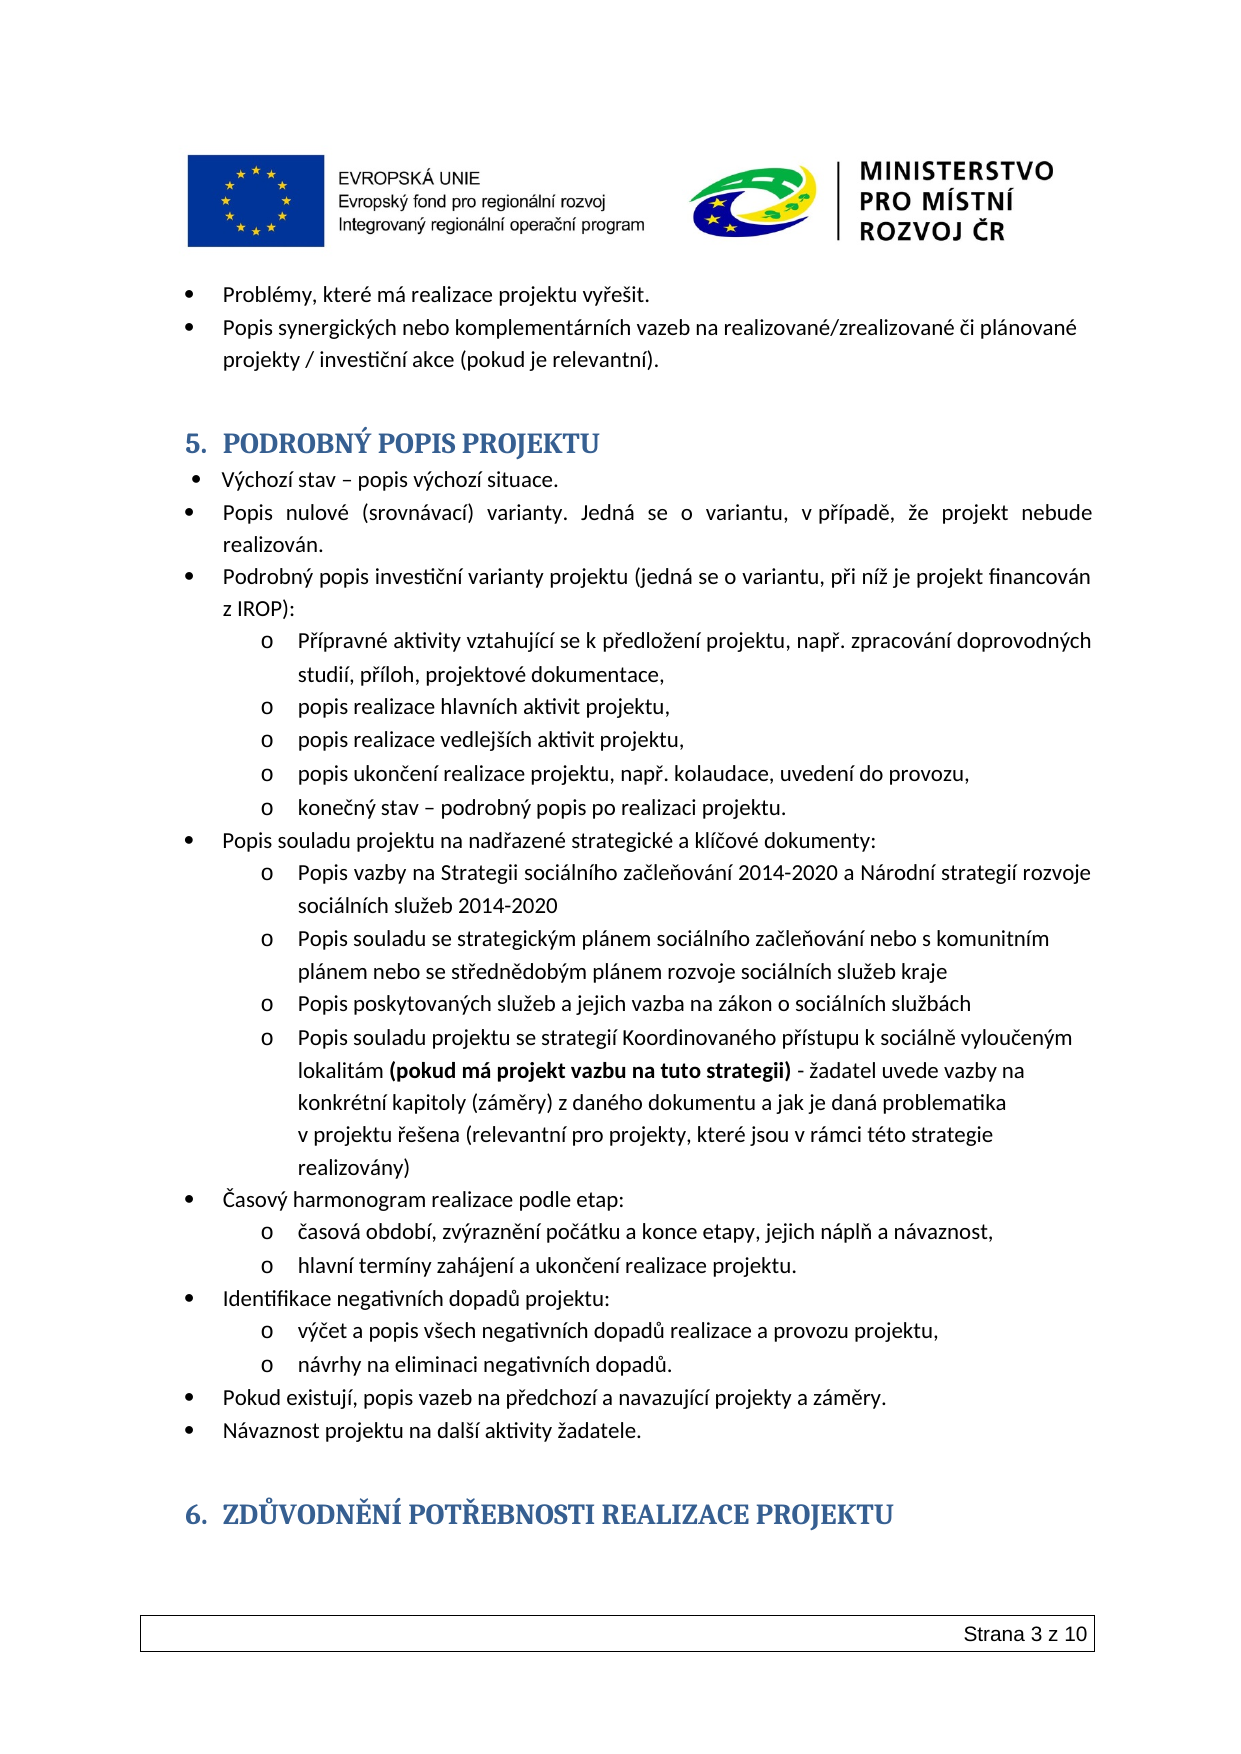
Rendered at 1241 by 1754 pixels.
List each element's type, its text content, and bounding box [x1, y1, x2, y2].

list Popis nulové (srovnávací) varianty. Jedná se o variantu, v případě, že projekt nebude realizován. [185, 498, 1093, 558]
list Identifikace negativních dopadů projektu: [185, 1284, 1093, 1312]
picture [157, 123, 1083, 277]
list popis realizace hlavních aktivit projektu, [260, 692, 1093, 721]
list popis ukončení realizace projektu, např. kolaudace, uvedení do provozu, [260, 759, 1093, 788]
list návrhy na eliminaci negativních dopadů. [260, 1350, 1093, 1379]
list časová období, zvýraznění počátku a konce etapy, jejich náplň a návaznost, [260, 1217, 1093, 1246]
list Časový harmonogram realizace podle etap: [185, 1185, 1093, 1213]
list Popis synergických nebo komplementárních vazeb na realizované/zrealizované či plánované projekty / investiční akce (pokud je relevantní). [185, 313, 1093, 373]
list Pokud existují, popis vazeb na předchozí a navazující projekty a záměry. [185, 1383, 1093, 1412]
list Popis poskytovaných služeb a jejich vazba na zákon o sociálních službách [260, 989, 1093, 1018]
list Popis vazby na Strategii sociálního začleňování 2014-2020 a Národní strategií rozvoje sociálních služeb 2014-2020 [260, 858, 1093, 920]
list konečný stav – podrobný popis po realizaci projektu. [260, 793, 1093, 822]
subtitle ZDŮVODNĚNÍ POTŘEBNOSTI REALIZACE PROJEKTU [185, 1498, 1093, 1531]
list Popis souladu projektu se strategií Koordinovaného přístupu k sociálně vyloučeným lokalitám (pokud má projekt vazbu na tuto strategii) - žadatel uvede vazby na konkrétní kapitoly (záměry) z daného dokumentu a jak je daná problematika v projektu řešena (relevantní pro projekty, které jsou v rámci této strategie realizovány) [260, 1023, 1093, 1181]
list hlavní termíny zahájení a ukončení realizace projektu. [260, 1251, 1093, 1280]
subtitle Podrobný popis projektu [185, 427, 1093, 461]
list Popis souladu se strategickým plánem sociálního začleňování nebo s komunitním plánem nebo se střednědobým plánem rozvoje sociálních služeb kraje [260, 924, 1093, 985]
list Přípravné aktivity vztahující se k předložení projektu, např. zpracování doprovodných studií, příloh, projektové dokumentace, [260, 626, 1093, 688]
list Podrobný popis investiční varianty projektu (jedná se o variantu, při níž je projekt financován z IROP): [185, 562, 1093, 622]
list výčet a popis všech negativních dopadů realizace a provozu projektu, [260, 1316, 1093, 1346]
list popis realizace vedlejších aktivit projektu, [260, 726, 1093, 755]
list Popis souladu projektu na nadřazené strategické a klíčové dokumenty: [185, 826, 1093, 854]
list Výchozí stav – popis výchozí situace. [185, 466, 1093, 493]
list Návaznost projektu na další aktivity žadatele. [185, 1416, 1093, 1444]
